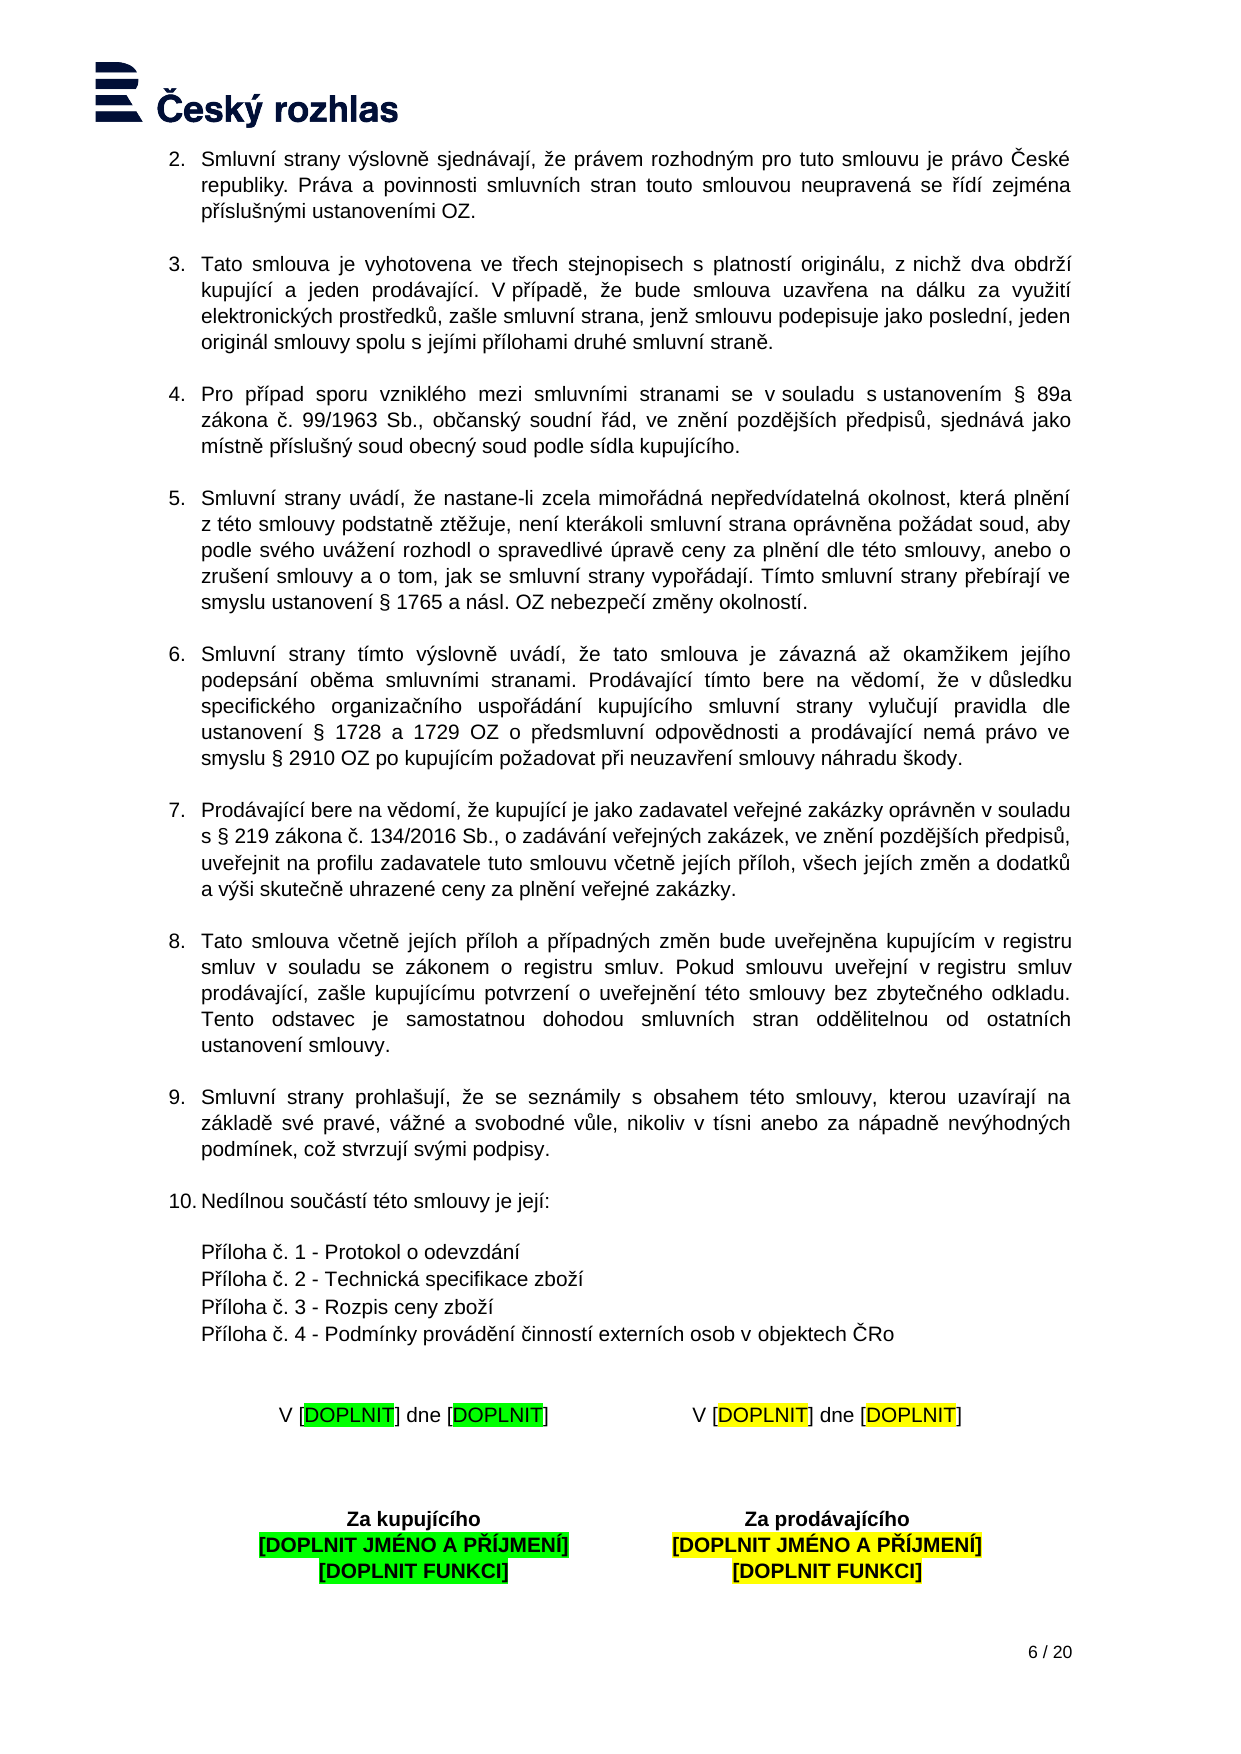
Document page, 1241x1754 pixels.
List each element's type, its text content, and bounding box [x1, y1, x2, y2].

list Tato smlouva včetně jejích příloh a případných změn bude uveřejněna kupujícím v registru smluv v souladu se zákonem o registru smluv. Pokud smlouvu uveřejní v registru smluv prodávající, zašle kupujícímu potvrzení o uveřejnění této smlouvy bez zbytečného odkladu. Tento odstavec je samostatnou dohodou smluvních stran oddělitelnou od ostatních ustanovení smlouvy. [168, 927, 1072, 1057]
picture [95, 62, 398, 128]
list Smluvní strany výslovně sjednávají, že právem rozhodným pro tuto smlouvu je právo České republiky. Práva a povinnosti smluvních stran touto smlouvou neupravená se řídí zejména příslušnými ustanoveními OZ. [168, 146, 1072, 224]
list Příloha č. 1 - Protokol o odevzdání [168, 1240, 1072, 1264]
list Příloha č. 2 - Technická specifikace zboží [201, 1267, 1072, 1291]
table_cell Za kupujícího [DOPLNIT JMÉNO A PŘÍJMENÍ] [DOPLNIT FUNKCI] [207, 1428, 621, 1584]
list Pro případ sporu vzniklého mezi smluvními stranami se v souladu s ustanovením § 89a zákona č. 99/1963 Sb., občanský soudní řád, ve znění pozdějších předpisů, sjednává jako místně příslušný soud obecný soud podle sídla kupujícího. [168, 380, 1072, 458]
list Příloha č. 3 - Rozpis ceny zboží [201, 1295, 1072, 1319]
list Prodávající bere na vědomí, že kupující je jako zadavatel veřejné zakázky oprávněn v souladu s § 219 zákona č. 134/2016 Sb., o zadávání veřejných zakázek, ve znění pozdějších předpisů, uveřejnit na profilu zadavatele tuto smlouvu včetně jejích příloh, všech jejích změn a dodatků a výši skutečně uhrazené ceny za plnění veřejné zakázky. [168, 797, 1072, 901]
table_cell Za prodávajícího [DOPLNIT JMÉNO A PŘÍJMENÍ] [DOPLNIT FUNKCI] [621, 1428, 1033, 1584]
list Nedílnou součástí této smlouvy je její: [168, 1188, 1072, 1214]
list Smluvní strany uvádí, že nastane-li zcela mimořádná nepředvídatelná okolnost, která plnění z této smlouvy podstatně ztěžuje, není kterákoli smluvní strana oprávněna požádat soud, aby podle svého uvážení rozhodl o spravedlivé úpravě ceny za plnění dle této smlouvy, anebo o zrušení smlouvy a o tom, jak se smluvní strany vypořádají. Tímto smluvní strany přebírají ve smyslu ustanovení § 1765 a násl. OZ nebezpečí změny okolností. [168, 484, 1072, 615]
table_header V [DOPLNIT] dne [DOPLNIT] [621, 1402, 1033, 1428]
list Smluvní strany prohlašují, že se seznámily s obsahem této smlouvy, kterou uzavírají na základě své pravé, vážné a svobodné vůle, nikoliv v tísni anebo za nápadně nevýhodných podmínek, což stvrzují svými podpisy. [168, 1083, 1072, 1162]
list Příloha č. 4 - Podmínky provádění činností externích osob v objektech ČRo [201, 1322, 1072, 1346]
list Tato smlouva je vyhotovena ve třech stejnopisech s platností originálu, z nichž dva obdrží kupující a jeden prodávající. V případě, že bude smlouva uzavřena na dálku za využití elektronických prostředků, zašle smluvní strana, jenž smlouvu podepisuje jako poslední, jeden originál smlouvy spolu s jejími přílohami druhé smluvní straně. [168, 250, 1072, 354]
table_header V [DOPLNIT] dne [DOPLNIT] [207, 1402, 621, 1428]
list Smluvní strany tímto výslovně uvádí, že tato smlouva je závazná až okamžikem jejího podepsání oběma smluvními stranami. Prodávající tímto bere na vědomí, že v důsledku specifického organizačního uspořádání kupujícího smluvní strany vylučují pravidla dle ustanovení § 1728 a 1729 OZ o předsmluvní odpovědnosti a prodávající nemá právo ve smyslu § 2910 OZ po kupujícím požadovat při neuzavření smlouvy náhradu škody. [168, 641, 1072, 771]
